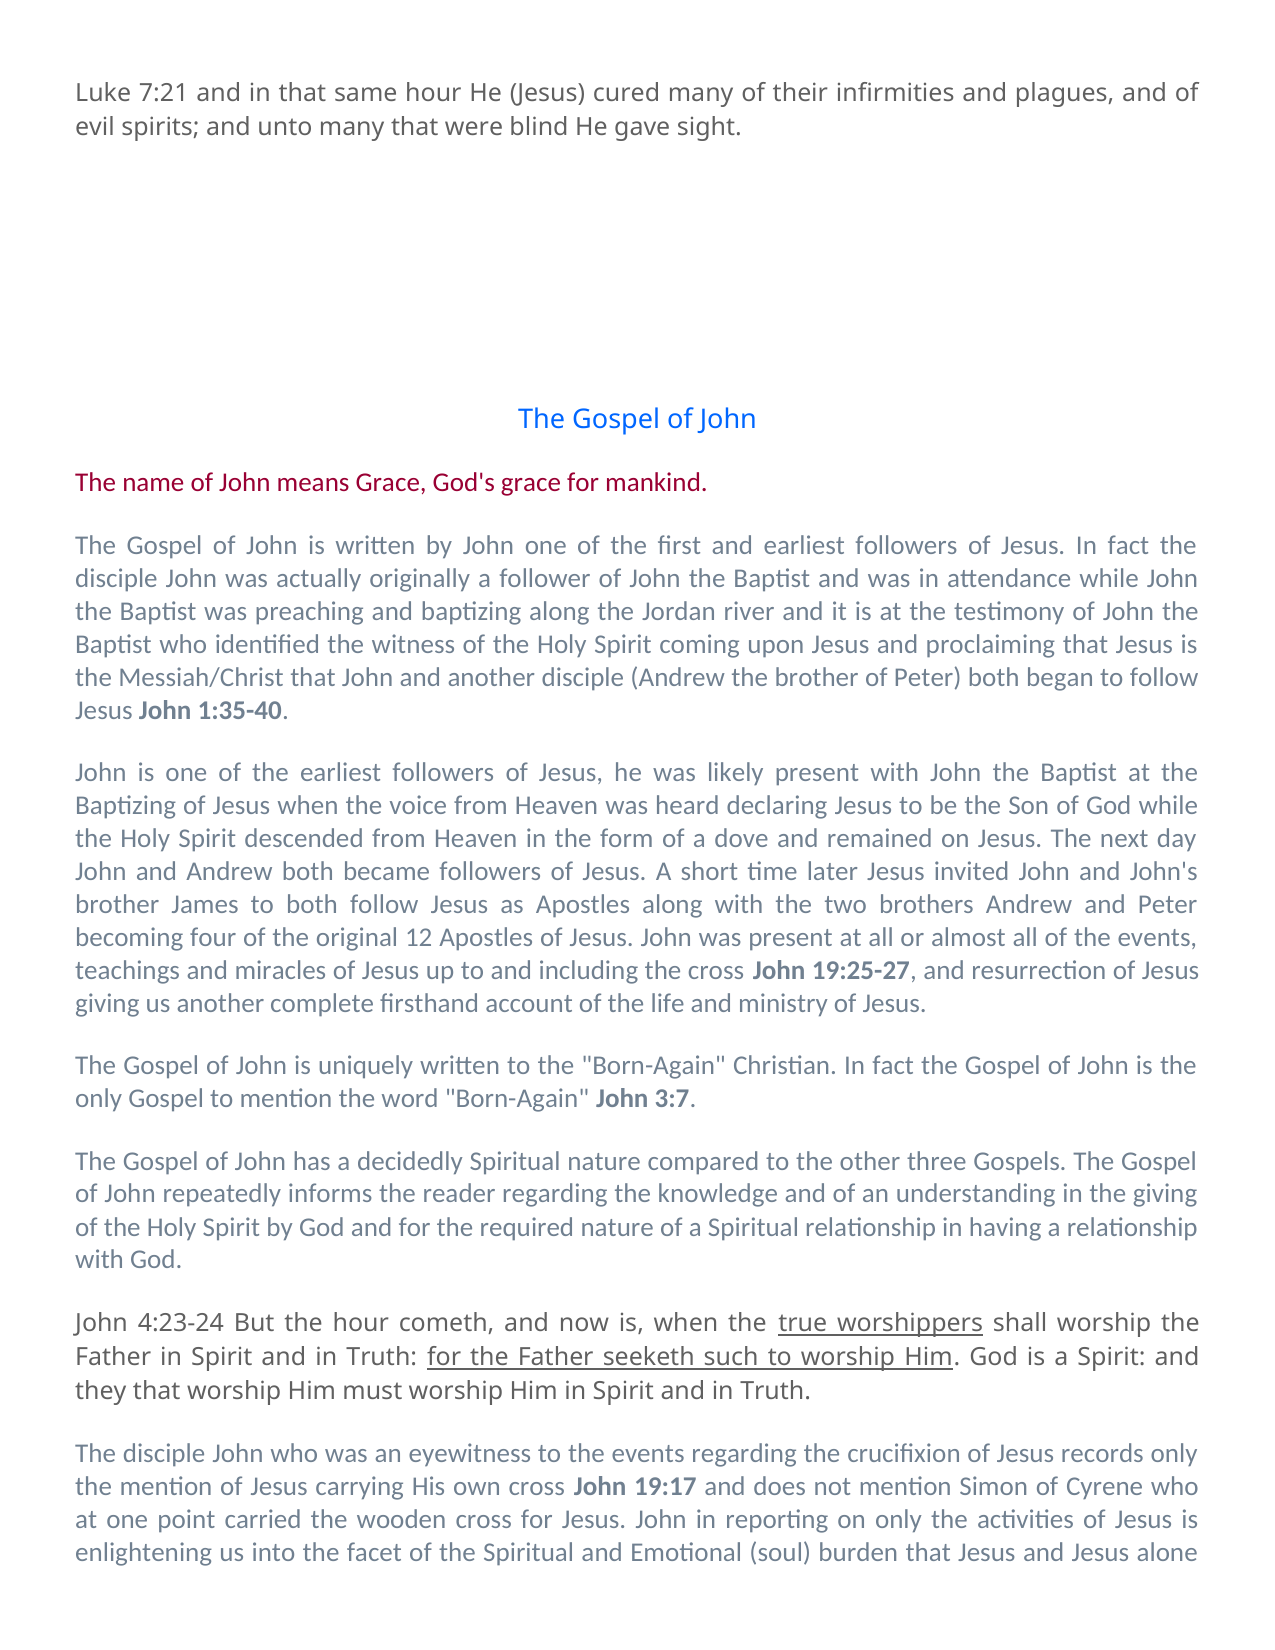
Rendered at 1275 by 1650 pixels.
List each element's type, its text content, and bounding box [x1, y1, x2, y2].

text The Gospel of John is uniquely written to the "Born-Again" Christian. In fact the Gospel of John is the only Gospel to mention the word "Born-Again" John 3:7. [75, 1048, 1200, 1114]
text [75, 1436, 1200, 1568]
text The Gospel of John is written by John one of the first and earliest followers of Jesus. In fact the disciple John was actually originally a follower of John the Baptist and was in attendance while John the Baptist was preaching and baptizing along the Jordan river and it is at the testimony of John the Baptist who identified the witness of the Holy Spirit coming upon Jesus and proclaiming that Jesus is the Messiah/Christ that John and another disciple (Andrew the brother of Peter) both began to follow Jesus John 1:35-40. [75, 528, 1200, 726]
text The name of John means Grace, God's grace for mankind. [75, 466, 1200, 499]
text John 4:23-24 But the hour cometh, and now is, when the true worshippers shall worship the Father in Spirit and in Truth: for the Father seeketh such to worship Him. God is a Spirit: and they that worship Him must worship Him in Spirit and in Truth. [75, 1305, 1200, 1407]
text The Gospel of John [75, 399, 1200, 436]
text Luke 7:21 and in that same hour He (Jesus) cured many of their infirmities and plagues, and of evil spirits; and unto many that were blind He gave sight. [75, 75, 1200, 143]
text John is one of the earliest followers of Jesus, he was likely present with John the Baptist at the Baptizing of Jesus when the voice from Heaven was heard declaring Jesus to be the Son of God while the Holy Spirit descended from Heaven in the form of a dove and remained on Jesus. The next day John and Andrew both became followers of Jesus. A short time later Jesus invited John and John's brother James to both follow Jesus as Apostles along with the two brothers Andrew and Peter becoming four of the original 12 Apostles of Jesus. John was present at all or almost all of the events, teachings and miracles of Jesus up to and including the cross John 19:25-27, and resurrection of Jesus giving us another complete firsthand account of the life and ministry of Jesus. [75, 755, 1200, 1019]
text The Gospel of John has a decidedly Spiritual nature compared to the other three Gospels. The Gospel of John repeatedly informs the reader regarding the knowledge and of an understanding in the giving of the Holy Spirit by God and for the required nature of a Spiritual relationship in having a relationship with God. [75, 1144, 1200, 1276]
